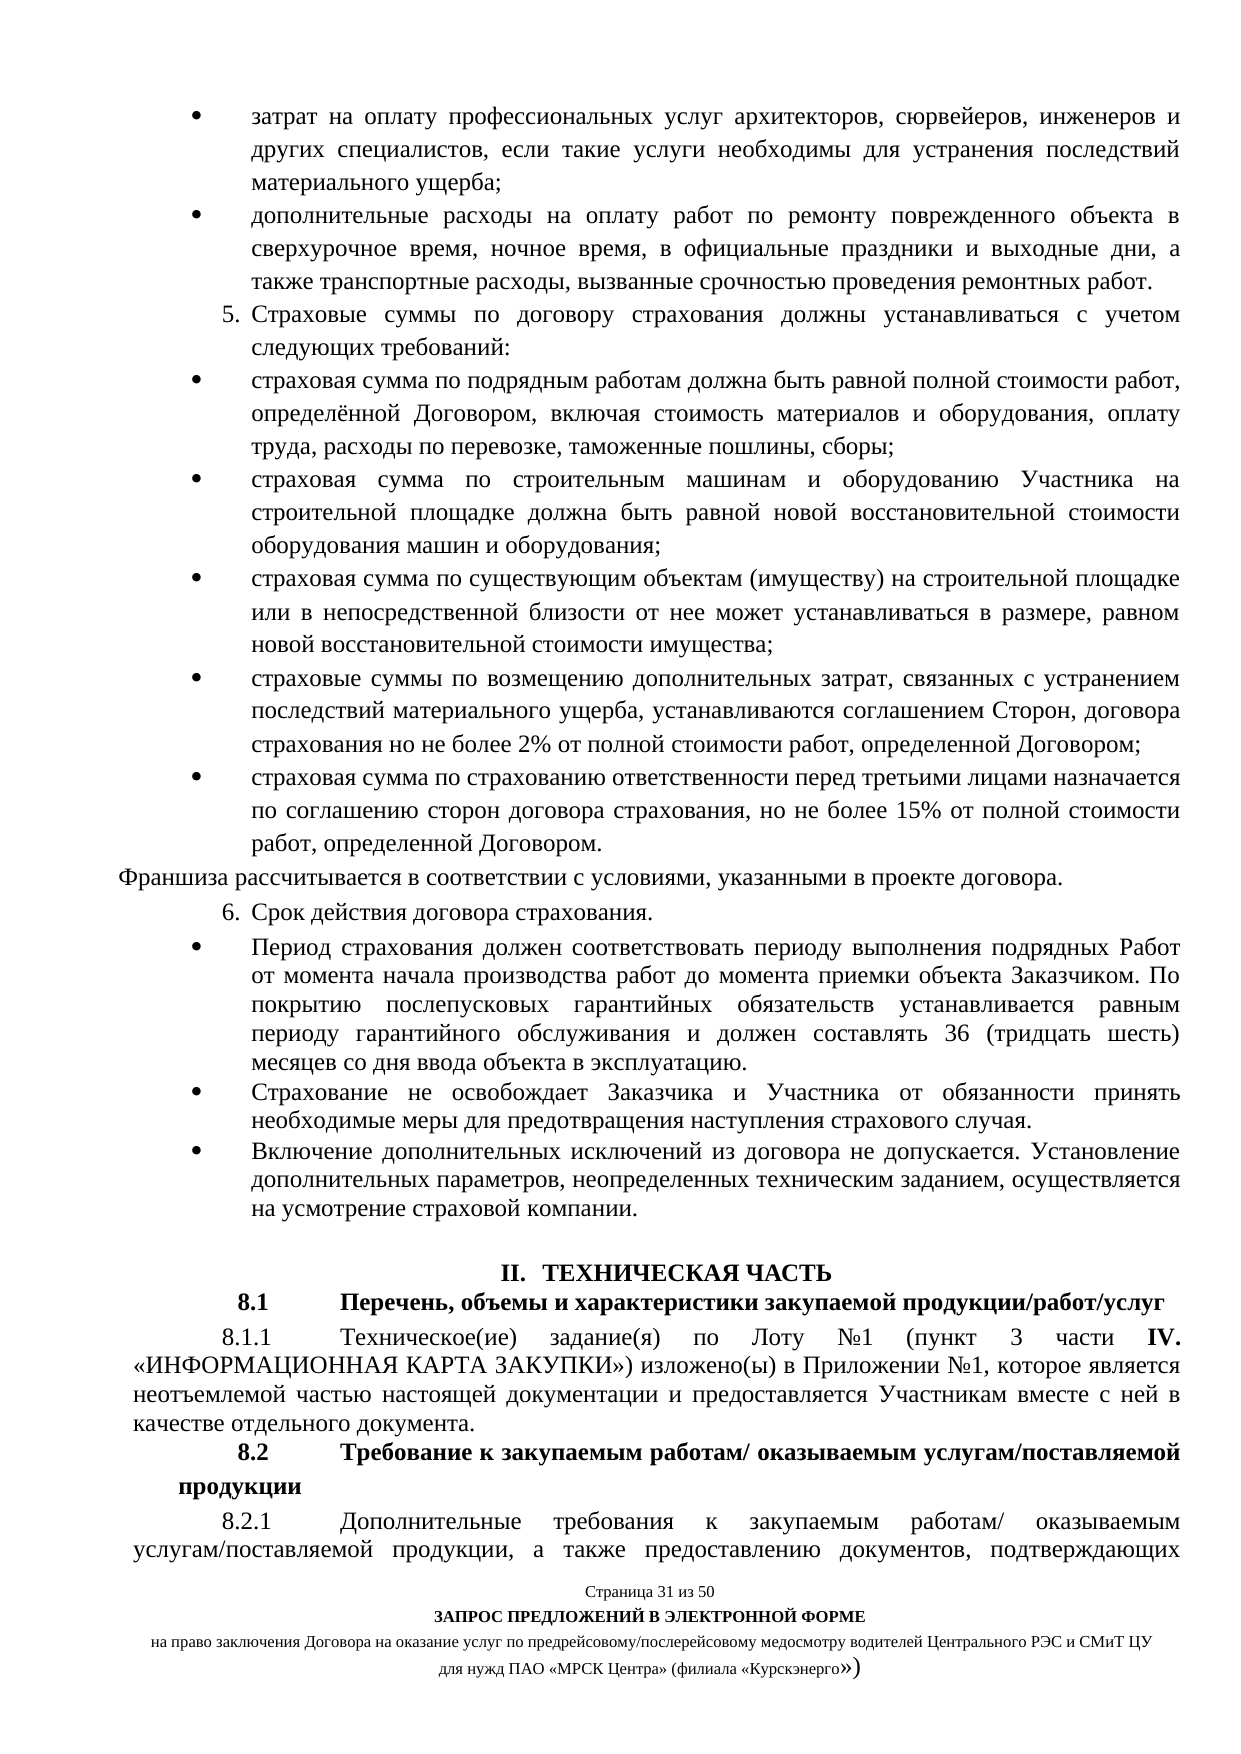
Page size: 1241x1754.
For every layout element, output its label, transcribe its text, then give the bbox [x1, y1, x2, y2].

list Страхование не освобождает Заказчика и Участника от обязанности принять необходимые меры для предотвращения наступления страхового случая. [192, 1077, 1181, 1134]
subtitle ТЕХНИЧЕСКАЯ ЧАСТЬ [118, 1258, 1181, 1287]
list Страховые суммы по договору страхования должны устанавливаться с учетом следующих требований: [222, 299, 1181, 361]
text Франшиза рассчитывается в соответствии с условиями, указанными в проекте договора. [118, 862, 1181, 891]
subtitle Техническое(ие) задание(я) по Лоту №1 (пункт 3 части IV. «ИНФОРМАЦИОННАЯ КАРТА ЗАКУПКИ») изложено(ы) в Приложении №1, которое является неотъемлемой частью настоящей документации и предоставляется Участникам вместе с ней в качестве отдельного документа. [133, 1322, 1181, 1437]
subtitle Перечень, объемы и характеристики закупаемой продукции/работ/услуг [178, 1287, 1181, 1316]
list страховая сумма по подрядным работам должна быть равной полной стоимости работ, определённой Договором, включая стоимость материалов и оборудования, оплату труда, расходы по перевозке, таможенные пошлины, сборы; [192, 365, 1181, 460]
list Включение дополнительных исключений из договора не допускается. Установление дополнительных параметров, неопределенных техническим заданием, осуществляется на усмотрение страховой компании. [192, 1136, 1181, 1222]
list страховая сумма по строительным машинам и оборудованию Участника на строительной площадке должна быть равной новой восстановительной стоимости оборудования машин и оборудования; [192, 464, 1181, 559]
list страховая сумма по существующим объектам (имуществу) на строительной площадке или в непосредственной близости от нее может устанавливаться в размере, равном новой восстановительной стоимости имущества; [192, 563, 1181, 658]
list страховая сумма по страхованию ответственности перед третьими лицами назначается по соглашению сторон договора страхования, но не более 15% от полной стоимости работ, определенной Договором. [192, 762, 1181, 856]
list дополнительные расходы на оплату работ по ремонту поврежденного объекта в сверхурочное время, ночное время, в официальные праздники и выходные дни, а также транспортные расходы, вызванные срочностью проведения ремонтных работ. [192, 200, 1181, 295]
list Период страхования должен соответствовать периоду выполнения подрядных Работ от момента начала производства работ до момента приемки объекта Заказчиком. По покрытию послепусковых гарантийных обязательств устанавливается равным периоду гарантийного обслуживания и должен составлять 36 (тридцать шесть) месяцев со дня ввода объекта в эксплуатацию. [192, 932, 1181, 1075]
subtitle Требование к закупаемым работам/ оказываемым услугам/поставляемой продукции [178, 1437, 1181, 1500]
list Срок действия договора страхования. [222, 897, 1181, 926]
list страховые суммы по возмещению дополнительных затрат, связанных с устранением последствий материального ущерба, устанавливаются соглашением Сторон, договора страхования но не более 2% от полной стоимости работ, определенной Договором; [192, 663, 1181, 757]
list затрат на оплату профессиональных услуг архитекторов, сюрвейеров, инженеров и других специалистов, если такие услуги необходимы для устранения последствий материального ущерба; [192, 101, 1181, 196]
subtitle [133, 1506, 1181, 1563]
